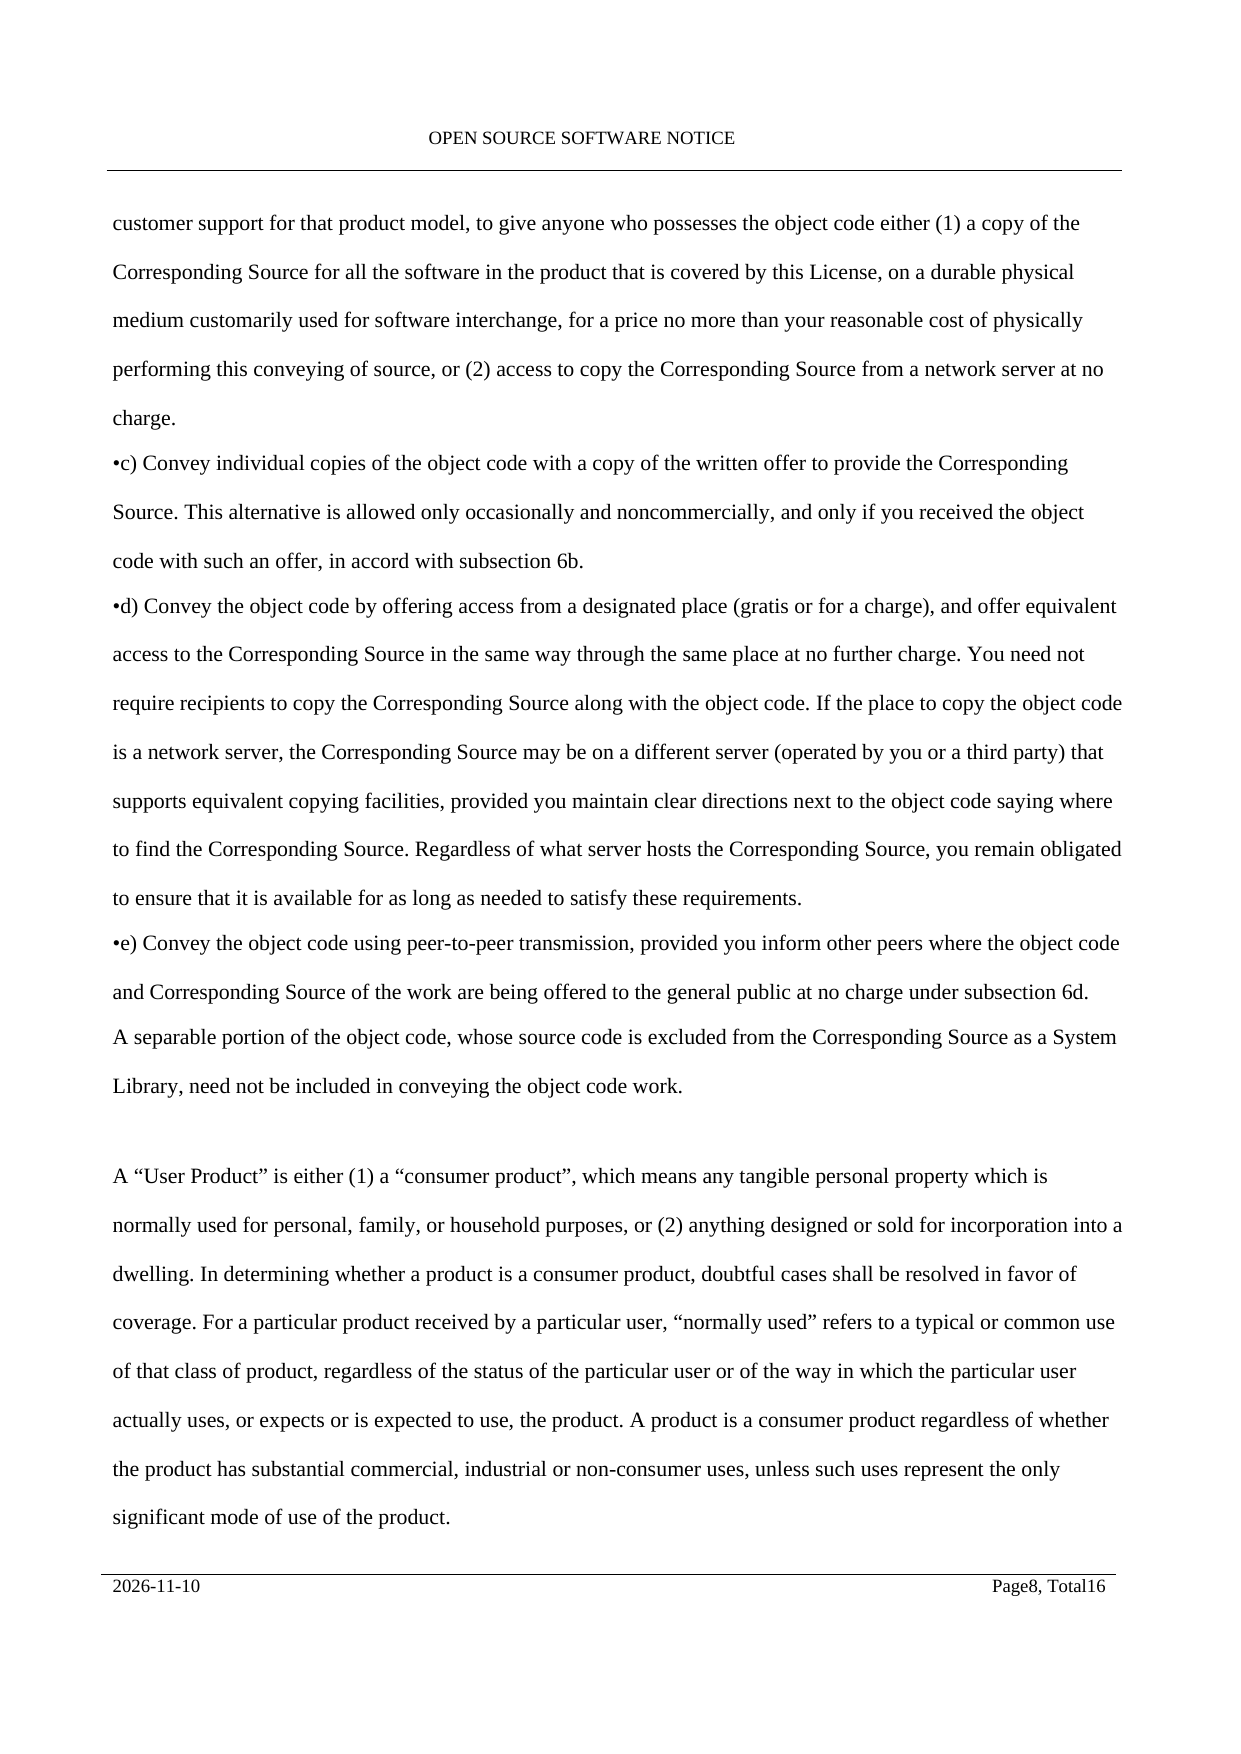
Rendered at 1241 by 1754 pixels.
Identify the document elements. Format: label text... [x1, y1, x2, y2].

text A “User Product” is either (1) a “consumer product”, which means any tangible personal property which is normally used for personal, family, or household purposes, or (2) anything designed or sold for incorporation into a dwelling. In determining whether a product is a consumer product, doubtful cases shall be resolved in favor of coverage. For a particular product received by a particular user, “normally used” refers to a typical or common use of that class of product, regardless of the status of the particular user or of the way in which the particular user actually uses, or expects or is expected to use, the product. A product is a consumer product regardless of whether the product has substantial commercial, industrial or non-consumer uses, unless such uses represent the only significant mode of use of the product. [112, 1159, 1128, 1533]
text •e) Convey the object code using peer-to-peer transmission, provided you inform other peers where the object code and Corresponding Source of the work are being offered to the general public at no charge under subsection 6d. [112, 927, 1128, 1008]
text A separable portion of the object code, whose source code is excluded from the Corresponding Source as a System Library, need not be included in conveying the object code work. [112, 1021, 1128, 1102]
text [112, 206, 1128, 434]
text •d) Convey the object code by offering access from a designated place (gratis or for a charge), and offer equivalent access to the Corresponding Source in the same way through the same place at no further charge. You need not require recipients to copy the Corresponding Source along with the object code. If the place to copy the object code is a network server, the Corresponding Source may be on a different server (operated by you or a third party) that supports equivalent copying facilities, provided you maintain clear directions next to the object code saying where to find the Corresponding Source. Regardless of what server hosts the Corresponding Source, you remain obligated to ensure that it is available for as long as needed to satisfy these requirements. [112, 589, 1128, 914]
text •c) Convey individual copies of the object code with a copy of the written offer to provide the Corresponding Source. This alternative is allowed only occasionally and noncommercially, and only if you received the object code with such an offer, in accord with subsection 6b. [112, 446, 1128, 576]
